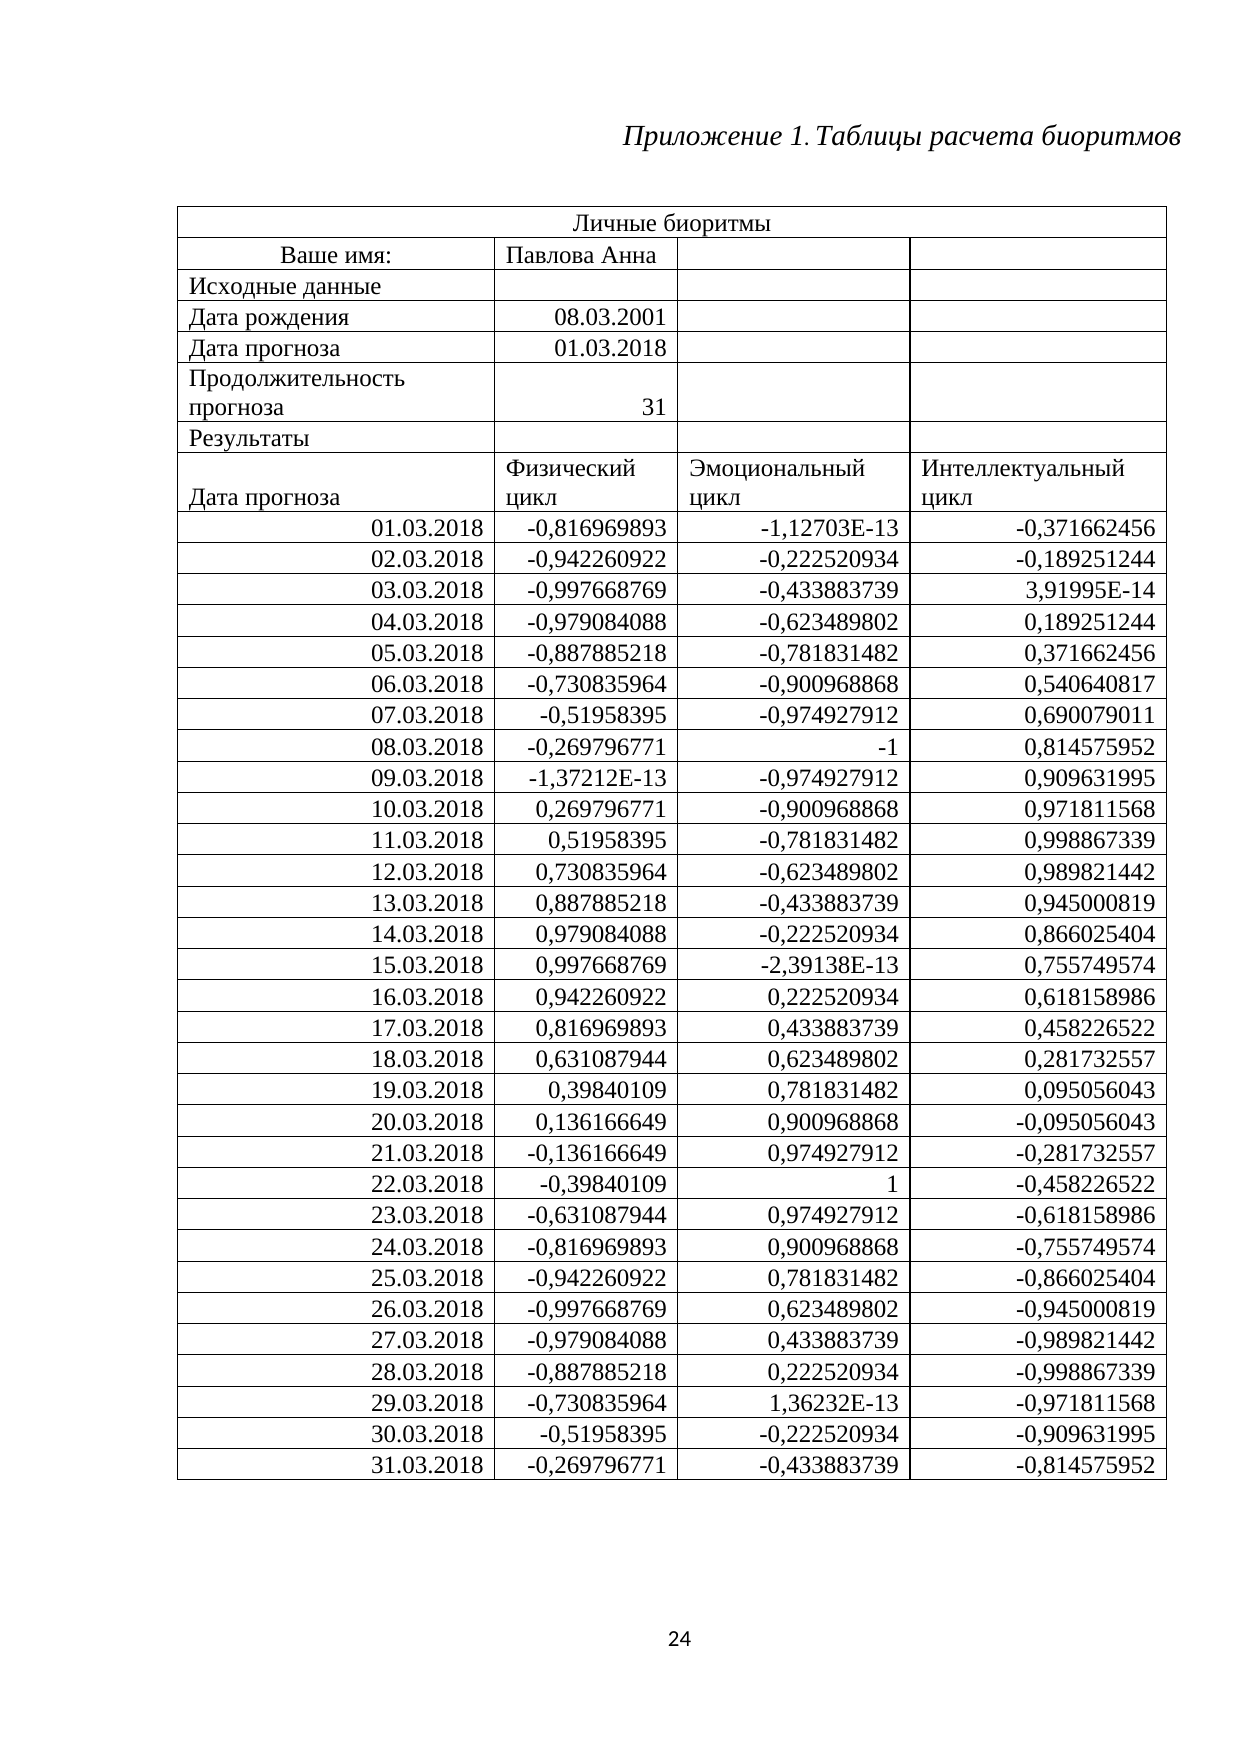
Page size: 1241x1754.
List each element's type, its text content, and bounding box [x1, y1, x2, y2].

table_cell [911, 332, 1166, 362]
table_cell 0,989821442 [911, 855, 1166, 886]
table_cell 1 [678, 1168, 909, 1198]
table_cell -0,136166649 [495, 1137, 677, 1167]
table_cell -0,979084088 [495, 605, 677, 636]
table_cell 08.03.2018 [178, 730, 494, 761]
table_cell -0,816969893 [495, 512, 677, 542]
table_cell -0,281732557 [911, 1137, 1166, 1167]
table_cell -0,989821442 [911, 1324, 1166, 1354]
table_cell Результаты [178, 422, 494, 452]
table_cell -0,998867339 [911, 1355, 1166, 1386]
table_cell 04.03.2018 [178, 605, 494, 636]
table_cell Продолжительность прогноза [178, 363, 494, 421]
table_cell 0,623489802 [678, 1293, 909, 1323]
table_cell 0,631087944 [495, 1043, 677, 1073]
table_cell 22.03.2018 [178, 1168, 494, 1198]
table_cell 0,136166649 [495, 1105, 677, 1136]
table_cell 0,942260922 [495, 980, 677, 1011]
table_cell -0,095056043 [911, 1105, 1166, 1136]
table_cell 0,866025404 [911, 918, 1166, 948]
table_cell 02.03.2018 [178, 543, 494, 573]
table_cell 3,91995E-14 [911, 574, 1166, 604]
table_cell 0,222520934 [678, 1355, 909, 1386]
table_cell 09.03.2018 [178, 762, 494, 792]
table_cell -0,433883739 [678, 887, 909, 917]
table_cell 0,458226522 [911, 1012, 1166, 1042]
table_cell Павлова Анна [495, 238, 677, 268]
table_cell 31 [495, 363, 677, 421]
table_cell 0,816969893 [495, 1012, 677, 1042]
text Приложение 1. Таблицы расчета биоритмов [177, 118, 1181, 152]
table_cell -0,942260922 [495, 1262, 677, 1292]
table_cell 07.03.2018 [178, 699, 494, 729]
table_cell 30.03.2018 [178, 1418, 494, 1448]
table_cell -0,222520934 [678, 918, 909, 948]
table_cell 1,36232E-13 [678, 1387, 909, 1417]
table_cell Дата прогноза [178, 453, 494, 511]
table_cell 0,781831482 [678, 1074, 909, 1104]
table_cell 0,997668769 [495, 949, 677, 979]
table_cell -0,222520934 [678, 1418, 909, 1448]
table_cell -1 [678, 730, 909, 761]
table_cell 01.03.2018 [495, 332, 677, 362]
table_cell -0,730835964 [495, 1387, 677, 1417]
table_header Личные биоритмы [178, 207, 1166, 237]
table_cell 08.03.2001 [495, 301, 677, 331]
table_cell 0,909631995 [911, 762, 1166, 792]
table_cell 01.03.2018 [178, 512, 494, 542]
table_cell -0,755749574 [911, 1230, 1166, 1261]
table_cell -0,781831482 [678, 637, 909, 667]
table_cell 28.03.2018 [178, 1355, 494, 1386]
table_cell [911, 238, 1166, 268]
table_cell -0,51958395 [495, 1418, 677, 1448]
table_cell -0,433883739 [678, 574, 909, 604]
table_cell -0,269796771 [495, 730, 677, 761]
table_cell 0,971811568 [911, 793, 1166, 823]
table_cell -0,51958395 [495, 699, 677, 729]
table_cell [678, 422, 909, 452]
table_cell 31.03.2018 [178, 1449, 494, 1479]
table_cell 21.03.2018 [178, 1137, 494, 1167]
table_cell [911, 422, 1166, 452]
table_cell 0,51958395 [495, 824, 677, 854]
table_cell 25.03.2018 [178, 1262, 494, 1292]
table_cell [911, 301, 1166, 331]
table_cell 16.03.2018 [178, 980, 494, 1011]
table_cell 05.03.2018 [178, 637, 494, 667]
table_cell 26.03.2018 [178, 1293, 494, 1323]
table_cell -0,730835964 [495, 668, 677, 698]
table_cell -0,900968868 [678, 668, 909, 698]
table_cell 10.03.2018 [178, 793, 494, 823]
table_cell Дата рождения [178, 301, 494, 331]
table_cell [678, 332, 909, 362]
table_cell -0,433883739 [678, 1449, 909, 1479]
table_cell -0,971811568 [911, 1387, 1166, 1417]
table_cell 0,540640817 [911, 668, 1166, 698]
table_cell [911, 363, 1166, 421]
table_cell 0,900968868 [678, 1105, 909, 1136]
table_cell -0,816969893 [495, 1230, 677, 1261]
table_cell [678, 301, 909, 331]
table_cell -1,12703E-13 [678, 512, 909, 542]
table_cell 13.03.2018 [178, 887, 494, 917]
table_cell 0,281732557 [911, 1043, 1166, 1073]
table_cell -0,997668769 [495, 1293, 677, 1323]
table_cell -0,997668769 [495, 574, 677, 604]
table_cell 0,433883739 [678, 1012, 909, 1042]
table_cell Исходные данные [178, 270, 494, 300]
table_cell -0,942260922 [495, 543, 677, 573]
table_cell 11.03.2018 [178, 824, 494, 854]
table_cell [495, 422, 677, 452]
table_cell -0,887885218 [495, 1355, 677, 1386]
table_cell -0,371662456 [911, 512, 1166, 542]
table_cell -0,979084088 [495, 1324, 677, 1354]
table_cell 0,979084088 [495, 918, 677, 948]
table_cell Дата прогноза [178, 332, 494, 362]
table_cell -0,974927912 [678, 699, 909, 729]
table_cell -0,189251244 [911, 543, 1166, 573]
table_cell -0,618158986 [911, 1199, 1166, 1229]
table_cell 0,998867339 [911, 824, 1166, 854]
table_cell -0,866025404 [911, 1262, 1166, 1292]
table_cell 0,222520934 [678, 980, 909, 1011]
table_cell [678, 270, 909, 300]
table_cell Интеллектуальный цикл [911, 453, 1166, 511]
table_cell 14.03.2018 [178, 918, 494, 948]
table_cell 12.03.2018 [178, 855, 494, 886]
table_cell 23.03.2018 [178, 1199, 494, 1229]
table_cell 0,189251244 [911, 605, 1166, 636]
table_cell 03.03.2018 [178, 574, 494, 604]
table_cell 06.03.2018 [178, 668, 494, 698]
table_cell 27.03.2018 [178, 1324, 494, 1354]
table_cell 29.03.2018 [178, 1387, 494, 1417]
table_cell 0,781831482 [678, 1262, 909, 1292]
table_cell -0,623489802 [678, 855, 909, 886]
table_cell -0,623489802 [678, 605, 909, 636]
table_cell -0,887885218 [495, 637, 677, 667]
table_cell [911, 270, 1166, 300]
table_cell 0,974927912 [678, 1137, 909, 1167]
table_cell -1,37212E-13 [495, 762, 677, 792]
table_cell 19.03.2018 [178, 1074, 494, 1104]
table_cell -0,909631995 [911, 1418, 1166, 1448]
table_cell 0,269796771 [495, 793, 677, 823]
table_cell Физический цикл [495, 453, 677, 511]
table_cell 0,974927912 [678, 1199, 909, 1229]
table_cell 0,730835964 [495, 855, 677, 886]
table_cell 0,690079011 [911, 699, 1166, 729]
table_cell 0,887885218 [495, 887, 677, 917]
table_cell [678, 238, 909, 268]
table_cell -0,631087944 [495, 1199, 677, 1229]
table_cell 0,371662456 [911, 637, 1166, 667]
table_cell -0,900968868 [678, 793, 909, 823]
table_cell 0,095056043 [911, 1074, 1166, 1104]
table_cell -0,222520934 [678, 543, 909, 573]
table_cell 0,900968868 [678, 1230, 909, 1261]
table_cell -0,974927912 [678, 762, 909, 792]
table_cell 0,814575952 [911, 730, 1166, 761]
table_cell 0,618158986 [911, 980, 1166, 1011]
table_cell 0,433883739 [678, 1324, 909, 1354]
table_cell -2,39138E-13 [678, 949, 909, 979]
table_cell 0,623489802 [678, 1043, 909, 1073]
table_cell -0,39840109 [495, 1168, 677, 1198]
table_cell 0,39840109 [495, 1074, 677, 1104]
table_cell 0,755749574 [911, 949, 1166, 979]
table_cell 20.03.2018 [178, 1105, 494, 1136]
table_cell [678, 363, 909, 421]
table_cell 18.03.2018 [178, 1043, 494, 1073]
table_cell -0,269796771 [495, 1449, 677, 1479]
table_cell 17.03.2018 [178, 1012, 494, 1042]
table_cell -0,781831482 [678, 824, 909, 854]
table_cell -0,814575952 [911, 1449, 1166, 1479]
table_cell Эмоциональный цикл [678, 453, 909, 511]
table_cell Ваше имя: [178, 238, 494, 268]
table_cell -0,458226522 [911, 1168, 1166, 1198]
table_cell [495, 270, 677, 300]
table_cell -0,945000819 [911, 1293, 1166, 1323]
table_cell 0,945000819 [911, 887, 1166, 917]
table_cell 15.03.2018 [178, 949, 494, 979]
table_cell 24.03.2018 [178, 1230, 494, 1261]
